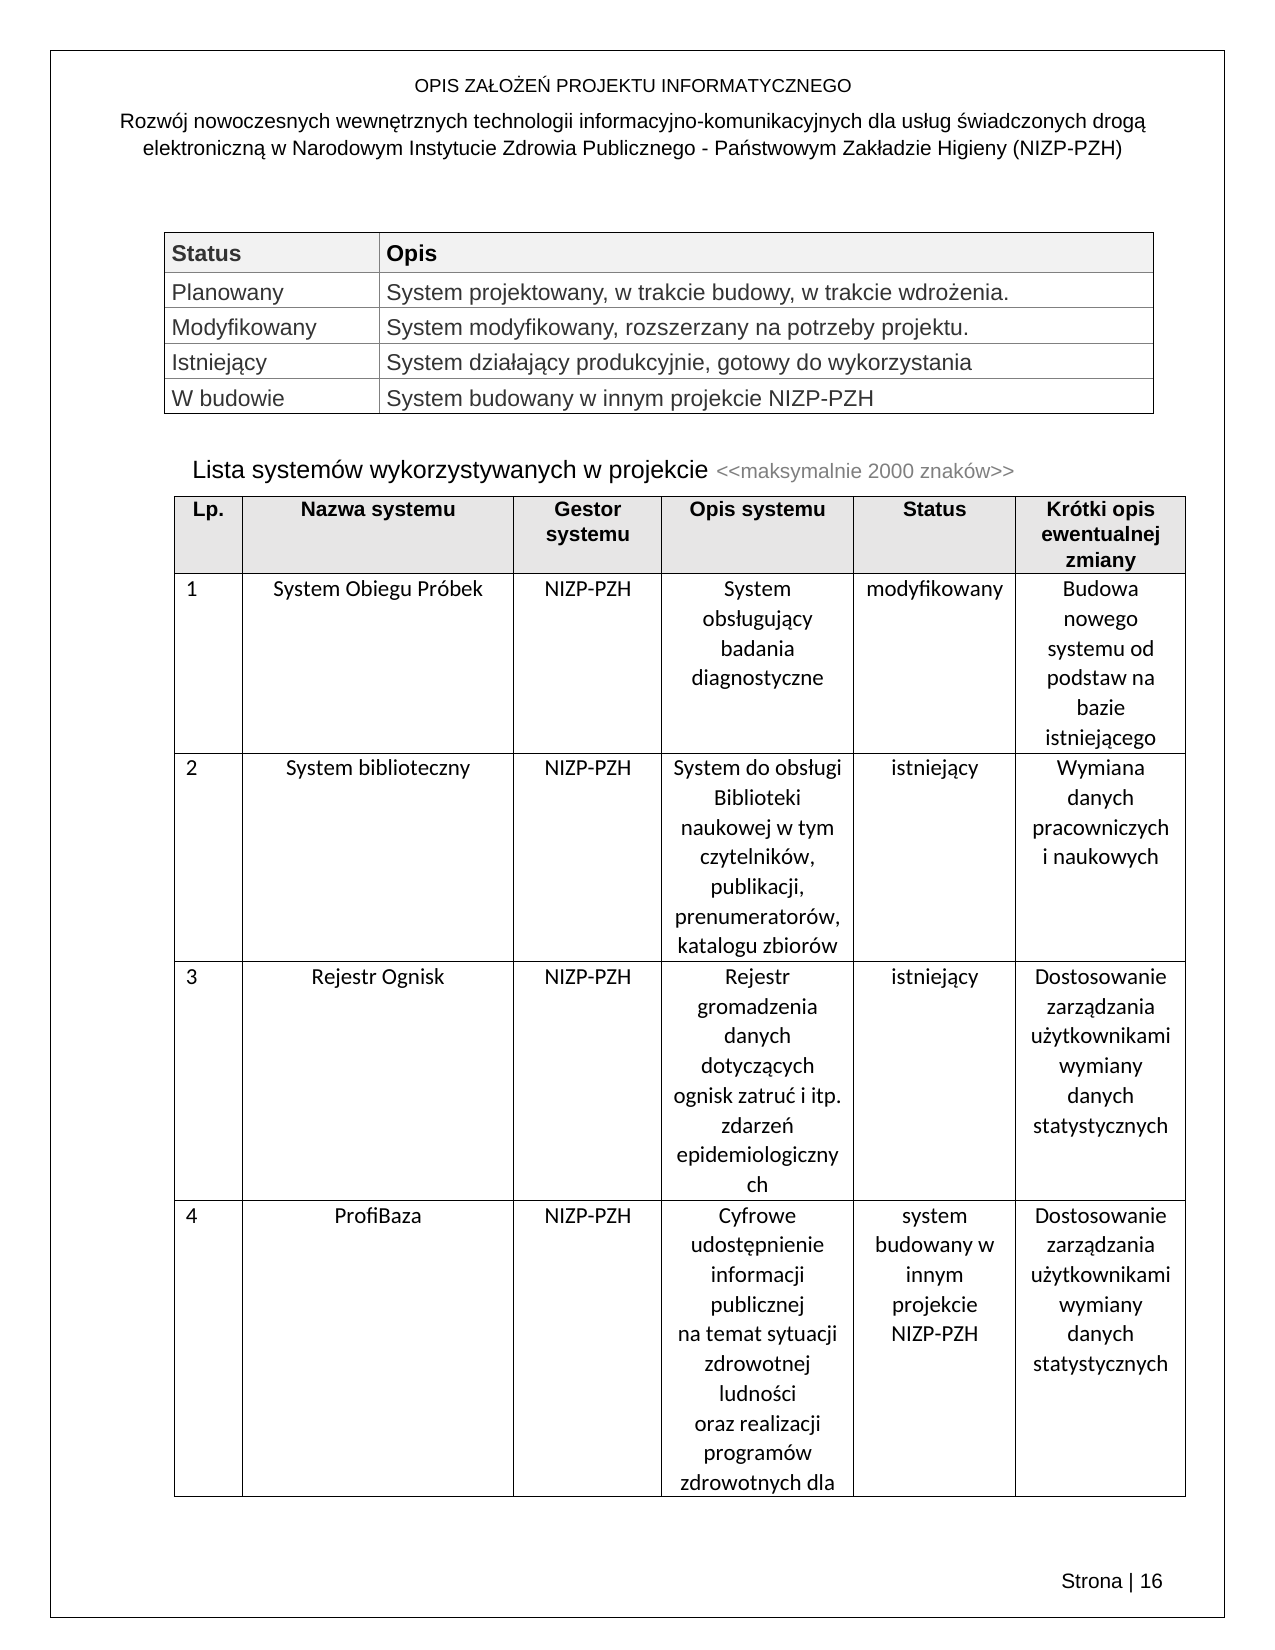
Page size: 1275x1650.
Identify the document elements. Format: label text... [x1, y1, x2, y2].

table_cell Planowany [165, 273, 379, 307]
table_cell istniejący [854, 754, 1015, 961]
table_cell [1016, 1201, 1185, 1496]
table_cell Wymiana danych pracowniczych i naukowych [1016, 754, 1185, 961]
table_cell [854, 1201, 1015, 1496]
table_header Gestor systemu [514, 497, 661, 573]
table_cell istniejący [854, 962, 1015, 1200]
table_cell 3 [175, 962, 242, 1200]
table_cell 4 [175, 1201, 242, 1496]
table_cell System budowany w innym projekcie NIZP-PZH [380, 379, 1153, 413]
table_header Lp. [175, 497, 242, 573]
table_cell Istniejący [165, 344, 379, 378]
table_header Opis [380, 233, 1153, 272]
table_cell NIZP-PZH [514, 1201, 661, 1496]
table_cell System Obiegu Próbek [243, 574, 513, 752]
table_cell Rejestr Ognisk [243, 962, 513, 1200]
table_cell Modyfikowany [165, 308, 379, 342]
table_header Status [854, 497, 1015, 573]
table_cell System obsługujący badania diagnostyczne [662, 574, 853, 752]
table_cell System biblioteczny [243, 754, 513, 961]
table_header Krótki opis ewentualnej zmiany [1016, 497, 1185, 573]
text Lista systemów wykorzystywanych w projekcie <<maksymalnie 2000 znaków>> [192, 455, 1162, 483]
table_header Opis systemu [662, 497, 853, 573]
table_cell ProfiBaza [243, 1201, 513, 1496]
table_cell System modyfikowany, rozszerzany na potrzeby projektu. [380, 308, 1153, 342]
table_header Nazwa systemu [243, 497, 513, 573]
table_header Status [165, 233, 379, 272]
table_cell NIZP-PZH [514, 574, 661, 752]
table_cell Dostosowanie zarządzania użytkownikami wymiany danych statystycznych [1016, 962, 1185, 1200]
table_cell NIZP-PZH [514, 962, 661, 1200]
table_cell 2 [175, 754, 242, 961]
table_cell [662, 1201, 853, 1496]
table_cell modyfikowany [854, 574, 1015, 752]
table_cell System działający produkcyjnie, gotowy do wykorzystania [380, 344, 1153, 378]
table_cell W budowie [165, 379, 379, 413]
table_cell System projektowany, w trakcie budowy, w trakcie wdrożenia. [380, 273, 1153, 307]
table_cell Budowa nowego systemu od podstaw na bazie istniejącego [1016, 574, 1185, 752]
table_cell System do obsługi Biblioteki naukowej w tym czytelników, publikacji, prenumeratorów, katalogu zbiorów [662, 754, 853, 961]
table_cell 1 [175, 574, 242, 752]
table_cell NIZP-PZH [514, 754, 661, 961]
table_cell Rejestr gromadzenia danych dotyczących ognisk zatruć i itp. zdarzeń epidemiologicznych [662, 962, 853, 1200]
